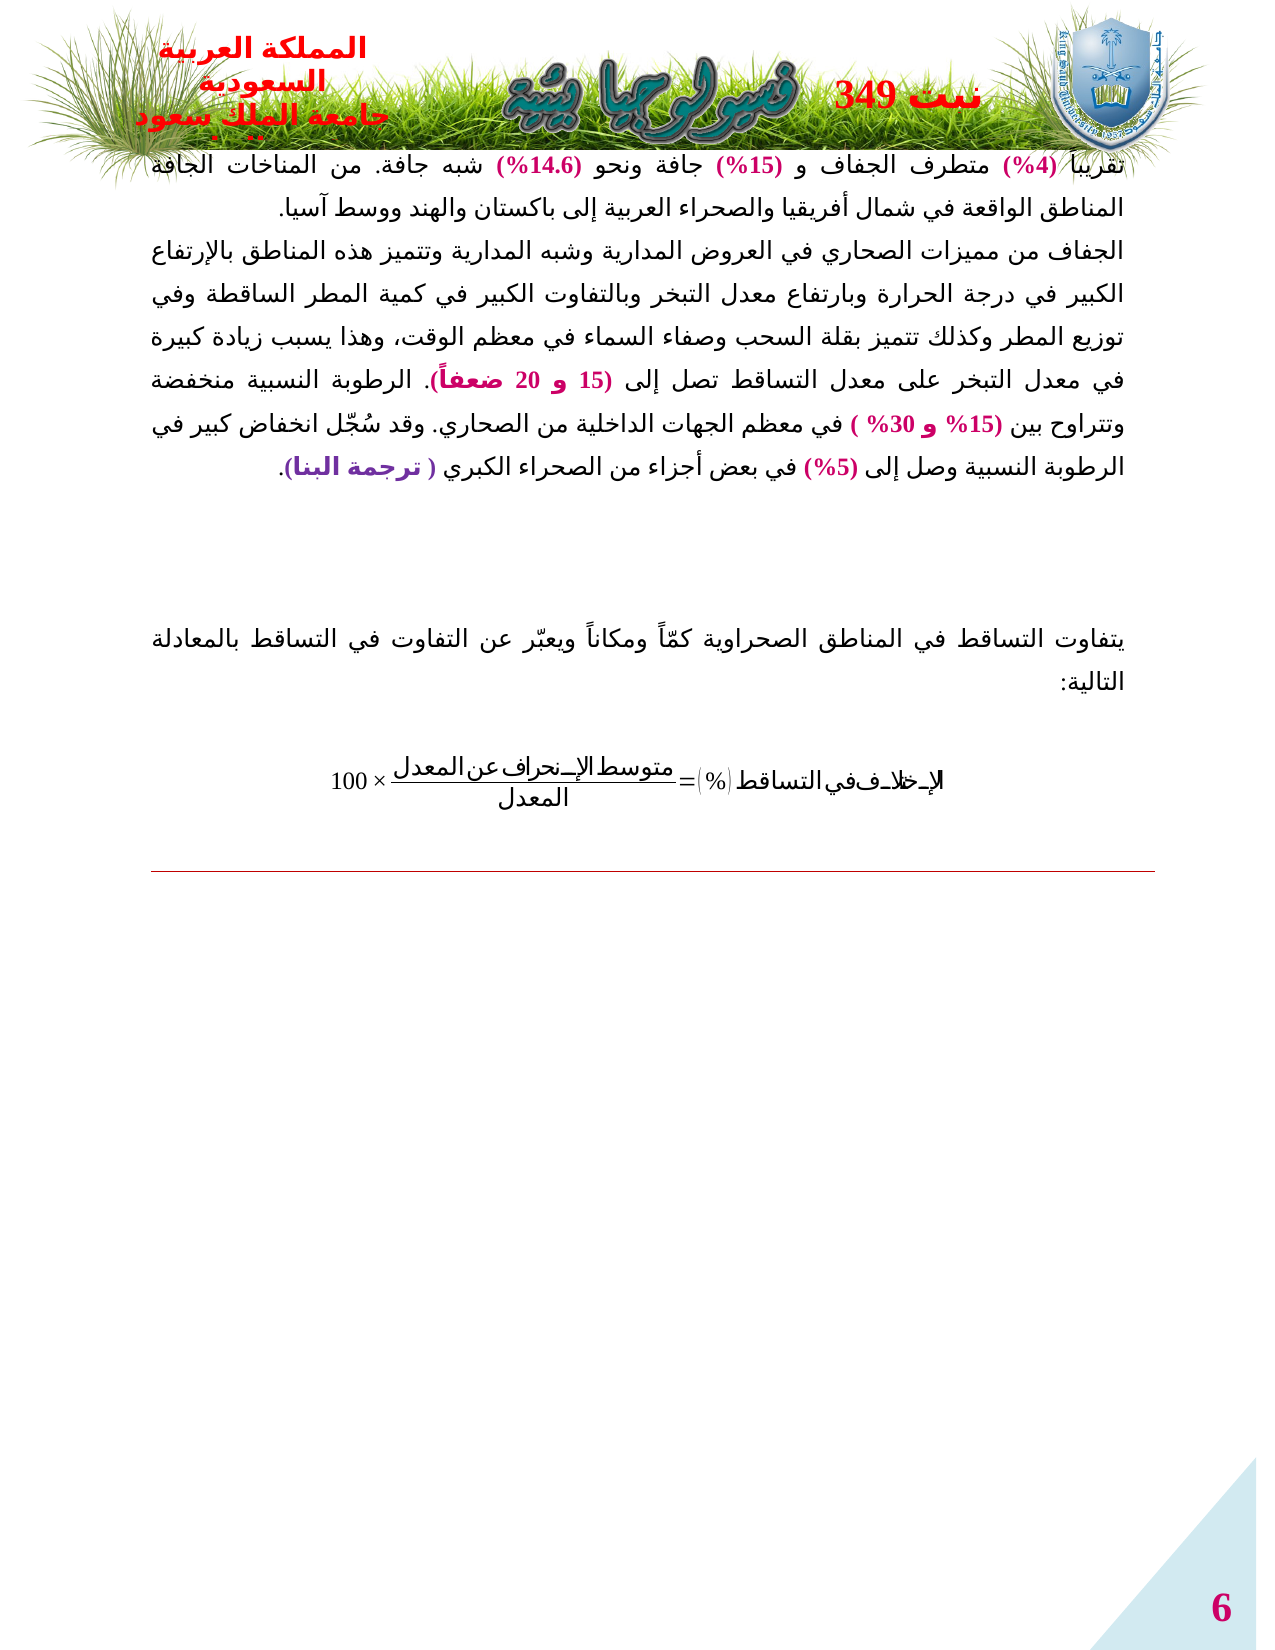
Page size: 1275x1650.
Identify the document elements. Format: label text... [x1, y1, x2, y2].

text الجفاف من مميزات الصحاري في العروض المدارية وشبه المدارية وتتميز هذه المناطق بالإرتفاع الكبير في درجة الحرارة وبارتفاع معدل التبخر وبالتفاوت الكبير في كمية المطر الساقطة وفي توزيع المطر وكذلك تتميز بقلة السحب وصفاء السماء في معظم الوقت، وهذا يسبب زيادة كبيرة في معدل التبخر على معدل التساقط تصل إلى (15 و 20 ضعفاً). الرطوبة النسبية منخفضة وتتراوح بين (15% و 30% ) في معظم الجهات الداخلية من الصحاري. وقد سُجّل انخفاض كبير في الرطوبة النسبية وصل إلى (5%) في بعض أجزاء من الصحراء الكبري ( ترجمة البنا). [150, 236, 1125, 481]
picture [20, 0, 1211, 191]
text يتفاوت التساقط في المناطق الصحراوية كمّاً ومكاناً ويعبّر عن التفاوت في التساقط بالمعادلة التالية: [150, 624, 1125, 696]
picture [275, 50, 285, 54]
picture [321, 50, 332, 54]
